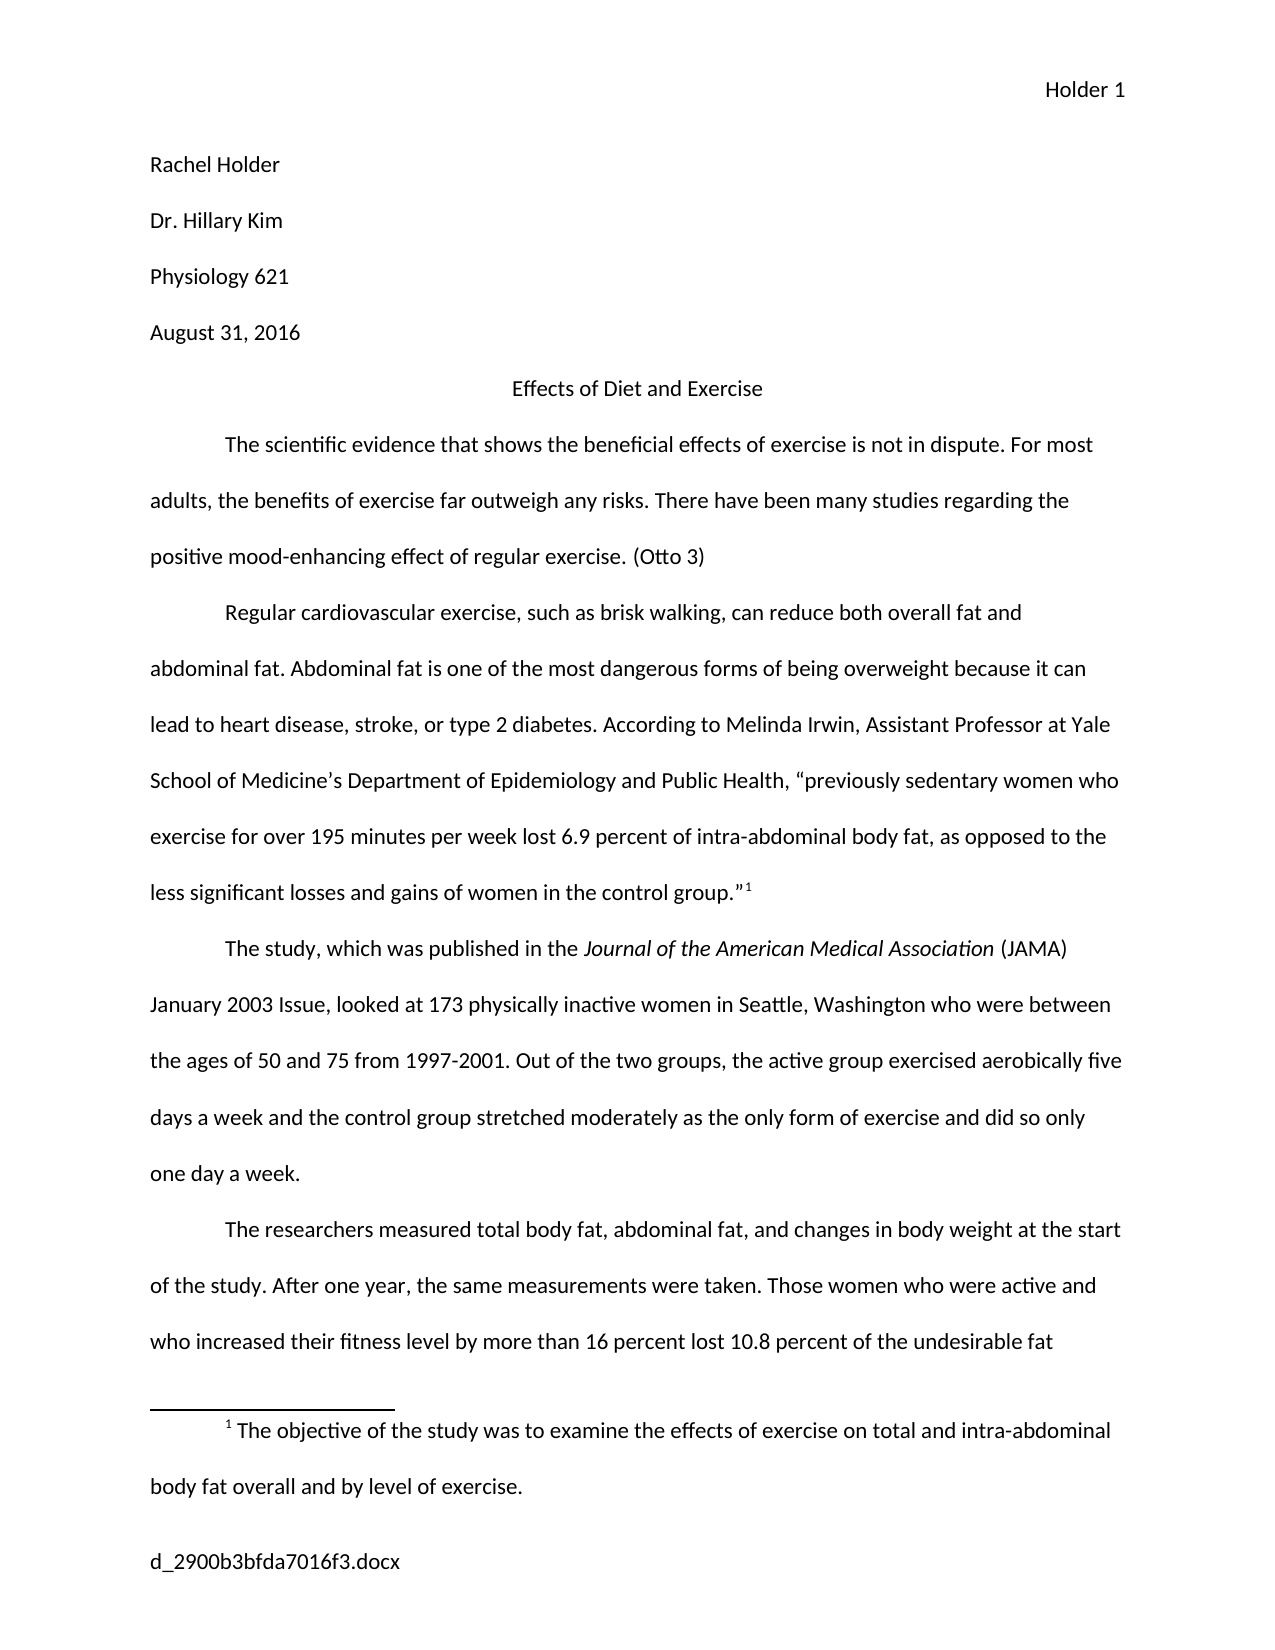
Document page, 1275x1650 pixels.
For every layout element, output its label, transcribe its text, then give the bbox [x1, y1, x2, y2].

text Dr. Hillary Kim [150, 206, 1125, 234]
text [150, 1215, 1125, 1355]
text The study, which was published in the Journal of the American Medical Association (JAMA) January 2003 Issue, looked at 173 physically inactive women in Seattle, Washington who were between the ages of 50 and 75 from 1997-2001. Out of the two groups, the active group exercised aerobically five days a week and the control group stretched moderately as the only form of exercise and did so only one day a week. [150, 934, 1125, 1187]
text August 31, 2016 [150, 318, 1125, 346]
text Regular cardiovascular exercise, such as brisk walking, can reduce both overall fat and abdominal fat. Abdominal fat is one of the most dangerous forms of being overweight because it can lead to heart disease, stroke, or type 2 diabetes. According to Melinda Irwin, Assistant Professor at Yale School of Medicine’s Department of Epidemiology and Public Health, “previously sedentary women who exercise for over 195 minutes per week lost 6.9 percent of intra-abdominal body fat, as opposed to the less significant losses and gains of women in the control group.” [150, 598, 1125, 907]
text Physiology 621 [150, 262, 1125, 290]
text Rachel Holder [150, 150, 1125, 178]
text Effects of Diet and Exercise [150, 374, 1125, 402]
text The scientific evidence that shows the beneficial effects of exercise is not in dispute. For most adults, the benefits of exercise far outweigh any risks. There have been many studies regarding the positive mood-enhancing effect of regular exercise. [150, 430, 1125, 570]
